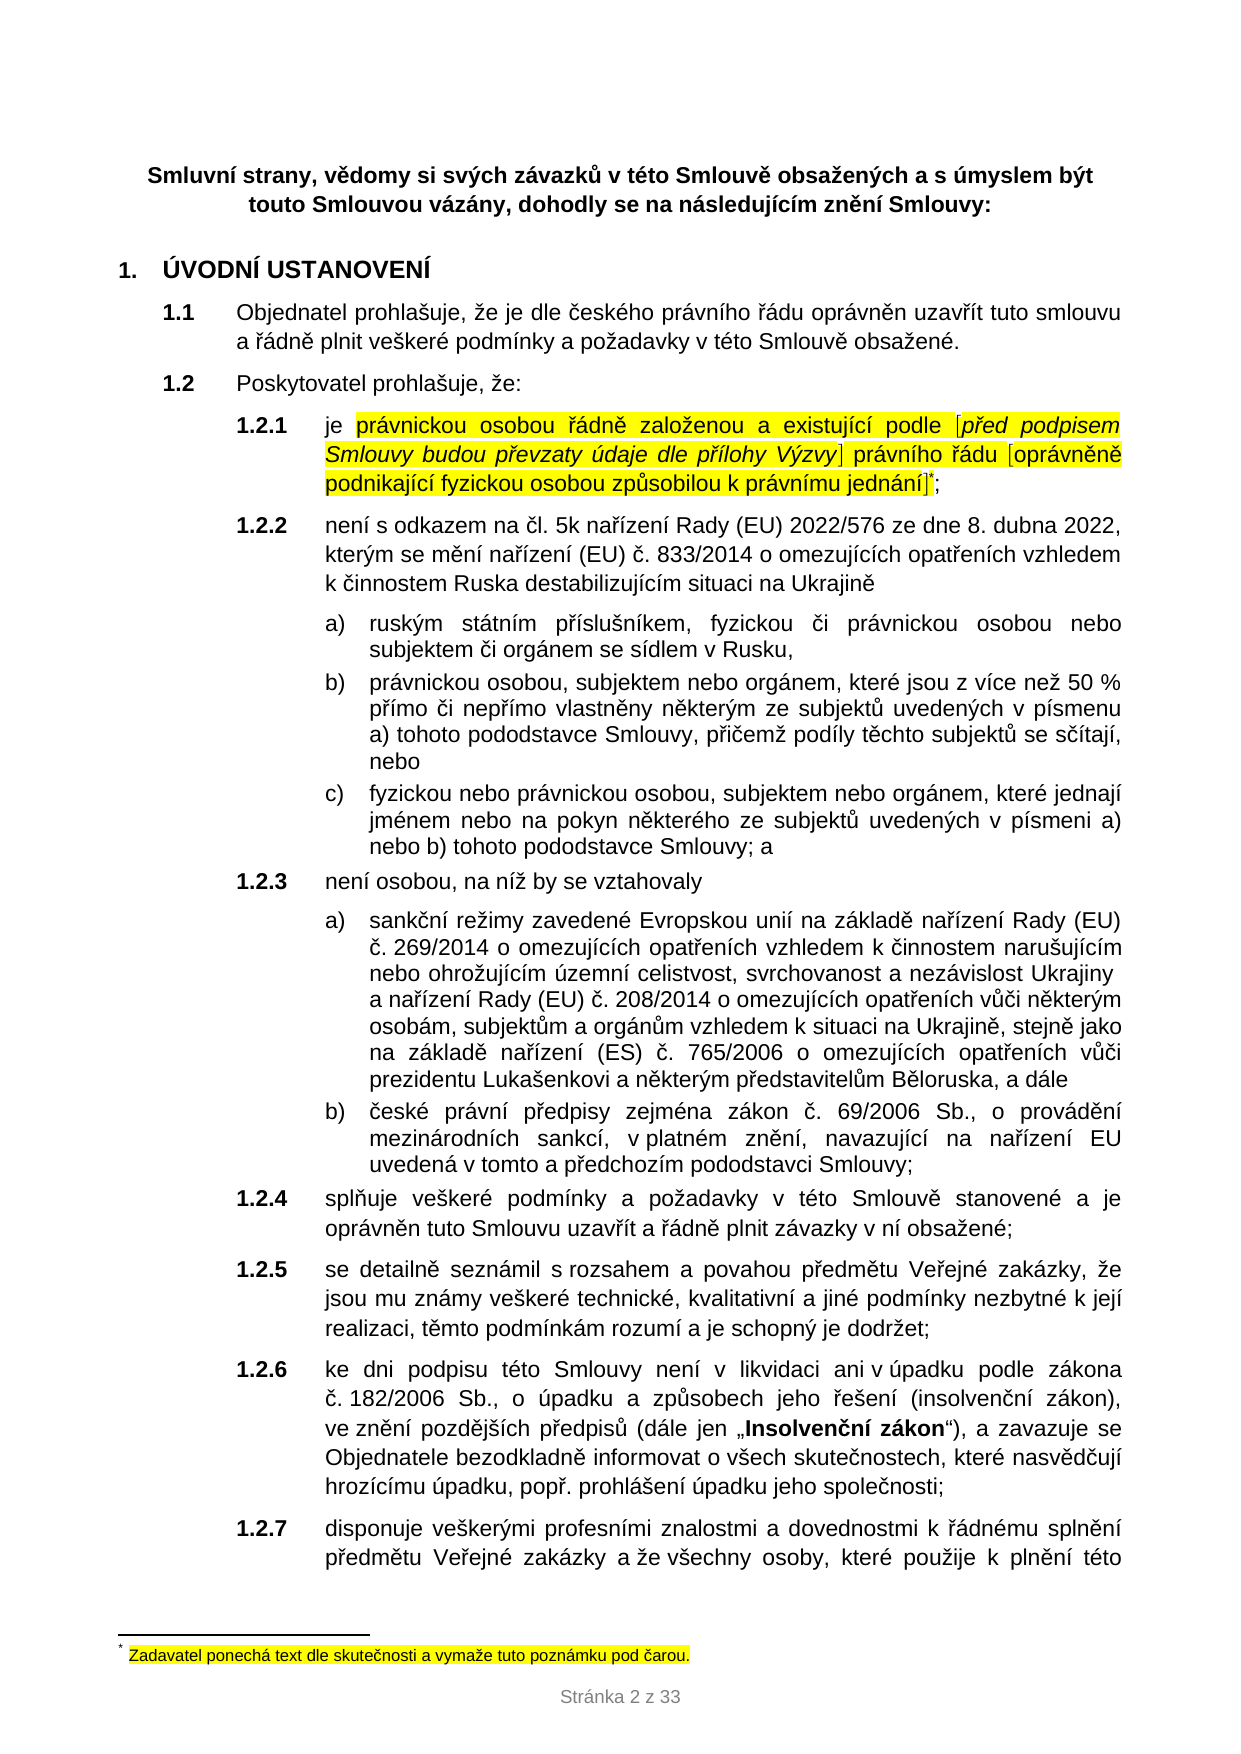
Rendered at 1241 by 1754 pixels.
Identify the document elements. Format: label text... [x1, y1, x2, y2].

text Objednatel prohlašuje, že je dle českého právního řádu oprávněn uzavřít tuto smlouvu a řádně plnit veškeré podmínky a požadavky v této Smlouvě obsažené. [162, 297, 1122, 356]
text se detailně seznámil s rozsahem a povahou předmětu Veřejné zakázky, že jsou mu známy veškeré technické, kvalitativní a jiné podmínky nezbytné k její realizaci, těmto podmínkám rozumí a je schopný je dodržet; [236, 1254, 1122, 1342]
text není s odkazem na čl. 5k nařízení Rady (EU) 2022/576 ze dne 8. dubna 2022, kterým se mění nařízení (EU) č. 833/2014 o omezujících opatřeních vzhledem k činnostem Ruska destabilizujícím situaci na Ukrajině [236, 510, 1122, 597]
list sankční režimy zavedené Evropskou unií na základě nařízení Rady (EU) č. 269/2014 o omezujících opatřeních vzhledem k činnostem narušujícím nebo ohrožujícím územní celistvost, svrchovanost a nezávislost Ukrajiny a nařízení Rady (EU) č. 208/2014 o omezujících opatřeních vůči některým osobám, subjektům a orgánům vzhledem k situaci na Ukrajině, stejně jako na základě nařízení (ES) č. 765/2006 o omezujících opatřeních vůči prezidentu Lukašenkovi a některým představitelům Běloruska, a dále [325, 907, 1122, 1092]
text Smluvní strany, vědomy si svých závazků v této Smlouvě obsažených a s úmyslem být touto Smlouvou vázány, dohodly se na následujícím znění Smlouvy: [118, 160, 1122, 218]
text splňuje veškeré podmínky a požadavky v této Smlouvě stanovené a je oprávněn tuto Smlouvu uzavřít a řádně plnit závazky v ní obsažené; [236, 1183, 1122, 1242]
text Poskytovatel prohlašuje, že: [162, 368, 1122, 397]
text české právní předpisy zejména zákon č. 69/2006 Sb., o provádění mezinárodních sankcí, v platném znění, navazující na nařízení EU uvedená v tomto a předchozím pododstavci Smlouvy; [325, 1098, 1122, 1177]
text není osobou, na níž by se vztahovaly [236, 866, 1122, 895]
text právnickou osobou, subjektem nebo orgánem, které jsou z více než 50 % přímo či nepřímo vlastněny některým ze subjektů uvedených v písmenu a) tohoto pododstavce Smlouvy, přičemž podíly těchto subjektů se sčítají, nebo [325, 669, 1122, 774]
text Úvodní ustanovení [118, 256, 1122, 285]
text je právnickou osobou řádně založenou a existující podle před podpisem Smlouvy budou převzaty údaje dle přílohy Výzvy právního řádu oprávněně podnikající fyzickou osobou způsobilou k právnímu jednání; [236, 410, 1122, 497]
text fyzickou nebo právnickou osobou, subjektem nebo orgánem, které jednají jménem nebo na pokyn některého ze subjektů uvedených v písmeni a) nebo b) tohoto pododstavce Smlouvy; a [325, 780, 1122, 859]
text ruským státním příslušníkem, fyzickou či právnickou osobou nebo subjektem či orgánem se sídlem v Rusku, [325, 610, 1122, 662]
text ke dni podpisu této Smlouvy není v likvidaci ani v úpadku podle zákona č. 182/2006 Sb., o úpadku a způsobech jeho řešení (insolvenční zákon), ve znění pozdějších předpisů (dále jen „Insolvenční zákon“), a zavazuje se Objednatele bezodkladně informovat o všech skutečnostech, které nasvědčují hrozícímu úpadku, popř. prohlášení úpadku jeho společnosti; [236, 1354, 1122, 1500]
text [236, 1513, 1122, 1571]
